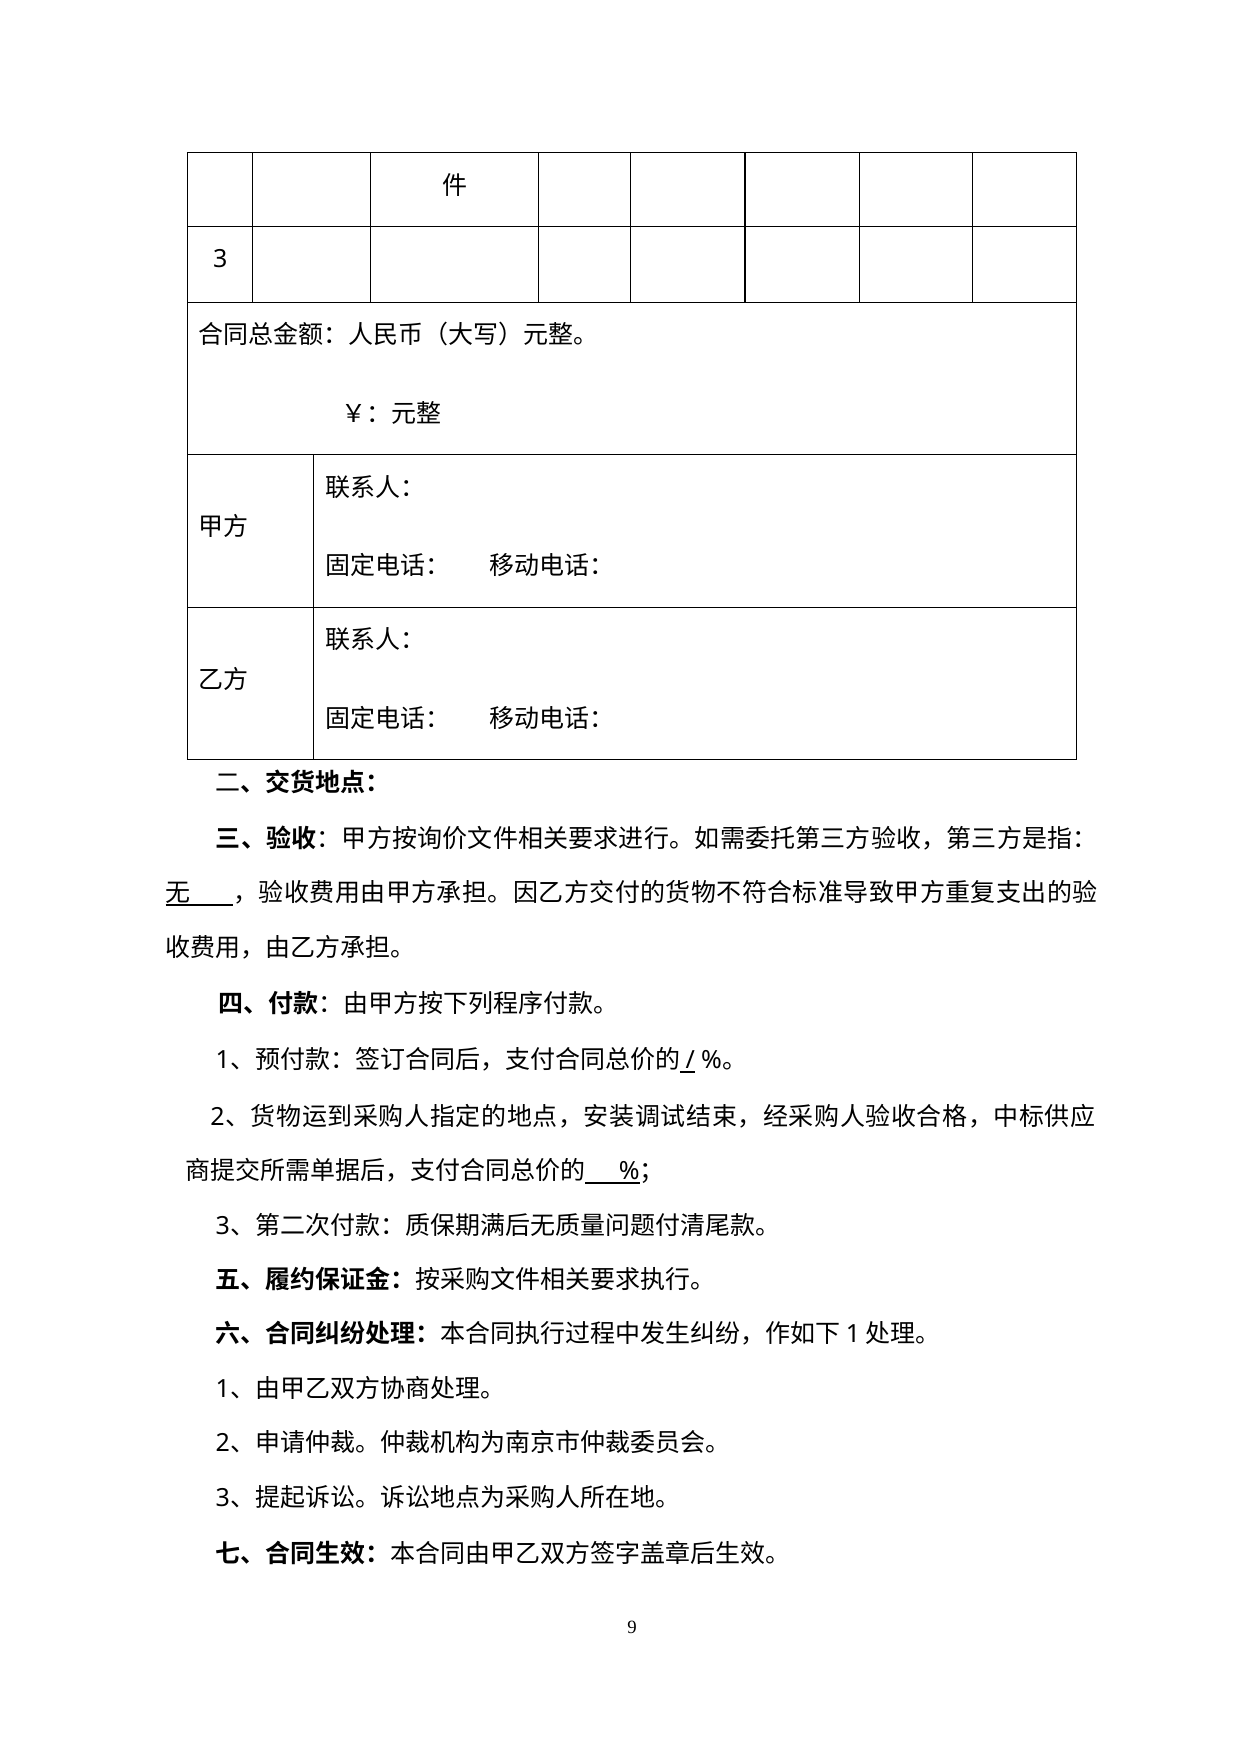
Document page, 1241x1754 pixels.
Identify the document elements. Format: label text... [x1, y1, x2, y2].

table_cell [631, 227, 744, 302]
table_cell 详见招标文件 [371, 153, 538, 226]
text 六、合同纠纷处理：本合同执行过程中发生纠纷，作如下1处理。 [165, 1314, 1098, 1350]
text 七、合同生效：本合同由甲乙双方签字盖章后生效。 [165, 1533, 1098, 1569]
table_cell 乙方 [188, 608, 313, 759]
table_cell [253, 227, 370, 302]
text 2、申请仲裁。仲裁机构为南京市仲裁委员会。 [165, 1423, 1098, 1459]
table_cell [746, 227, 859, 302]
table_cell [539, 227, 630, 302]
text 1、预付款：签订合同后，支付合同总价的 / %。 [165, 1040, 1098, 1076]
text 五、履约保证金：按采购文件相关要求执行。 [165, 1259, 1098, 1296]
table_cell 2 [188, 153, 252, 226]
table_cell [860, 227, 972, 302]
table_cell 联系人： 固定电话： 移动电话： [314, 455, 1076, 607]
table_cell [746, 153, 859, 226]
table_cell [860, 153, 972, 226]
text 1、由甲乙双方协商处理。 [165, 1368, 1098, 1404]
table_cell [539, 153, 630, 226]
table_cell [973, 153, 1076, 226]
table_cell 3 [188, 227, 252, 302]
text 四、付款：由甲方按下列程序付款。 [176, 984, 1098, 1020]
table_cell [973, 227, 1076, 302]
table_cell [371, 227, 538, 302]
text 3、第二次付款：质保期满后无质量问题付清尾款。 [165, 1205, 1098, 1241]
table_cell [253, 153, 370, 226]
table_cell 联系人： 固定电话： 移动电话： [314, 608, 1076, 759]
table_cell 甲方 [188, 455, 313, 607]
table_cell [631, 153, 744, 226]
text 三、验收：甲方按询价文件相关要求进行。如需委托第三方验收，第三方是指： 无 ，验收费用由甲方承担。因乙方交付的货物不符合标准导致甲方重复支出的验收费用，由乙方承担。 [165, 818, 1098, 963]
text 2、货物运到采购人指定的地点，安装调试结束，经采购人验收合格，中标供应商提交所需单据后，支付合同总价的 %； [185, 1096, 1098, 1187]
text 二、交货地点： [165, 762, 1098, 798]
text 3、提起诉讼。诉讼地点为采购人所在地。 [165, 1477, 1098, 1513]
table_cell 合同总金额：人民币（大写）元整。 ￥：元整 [188, 303, 1076, 454]
